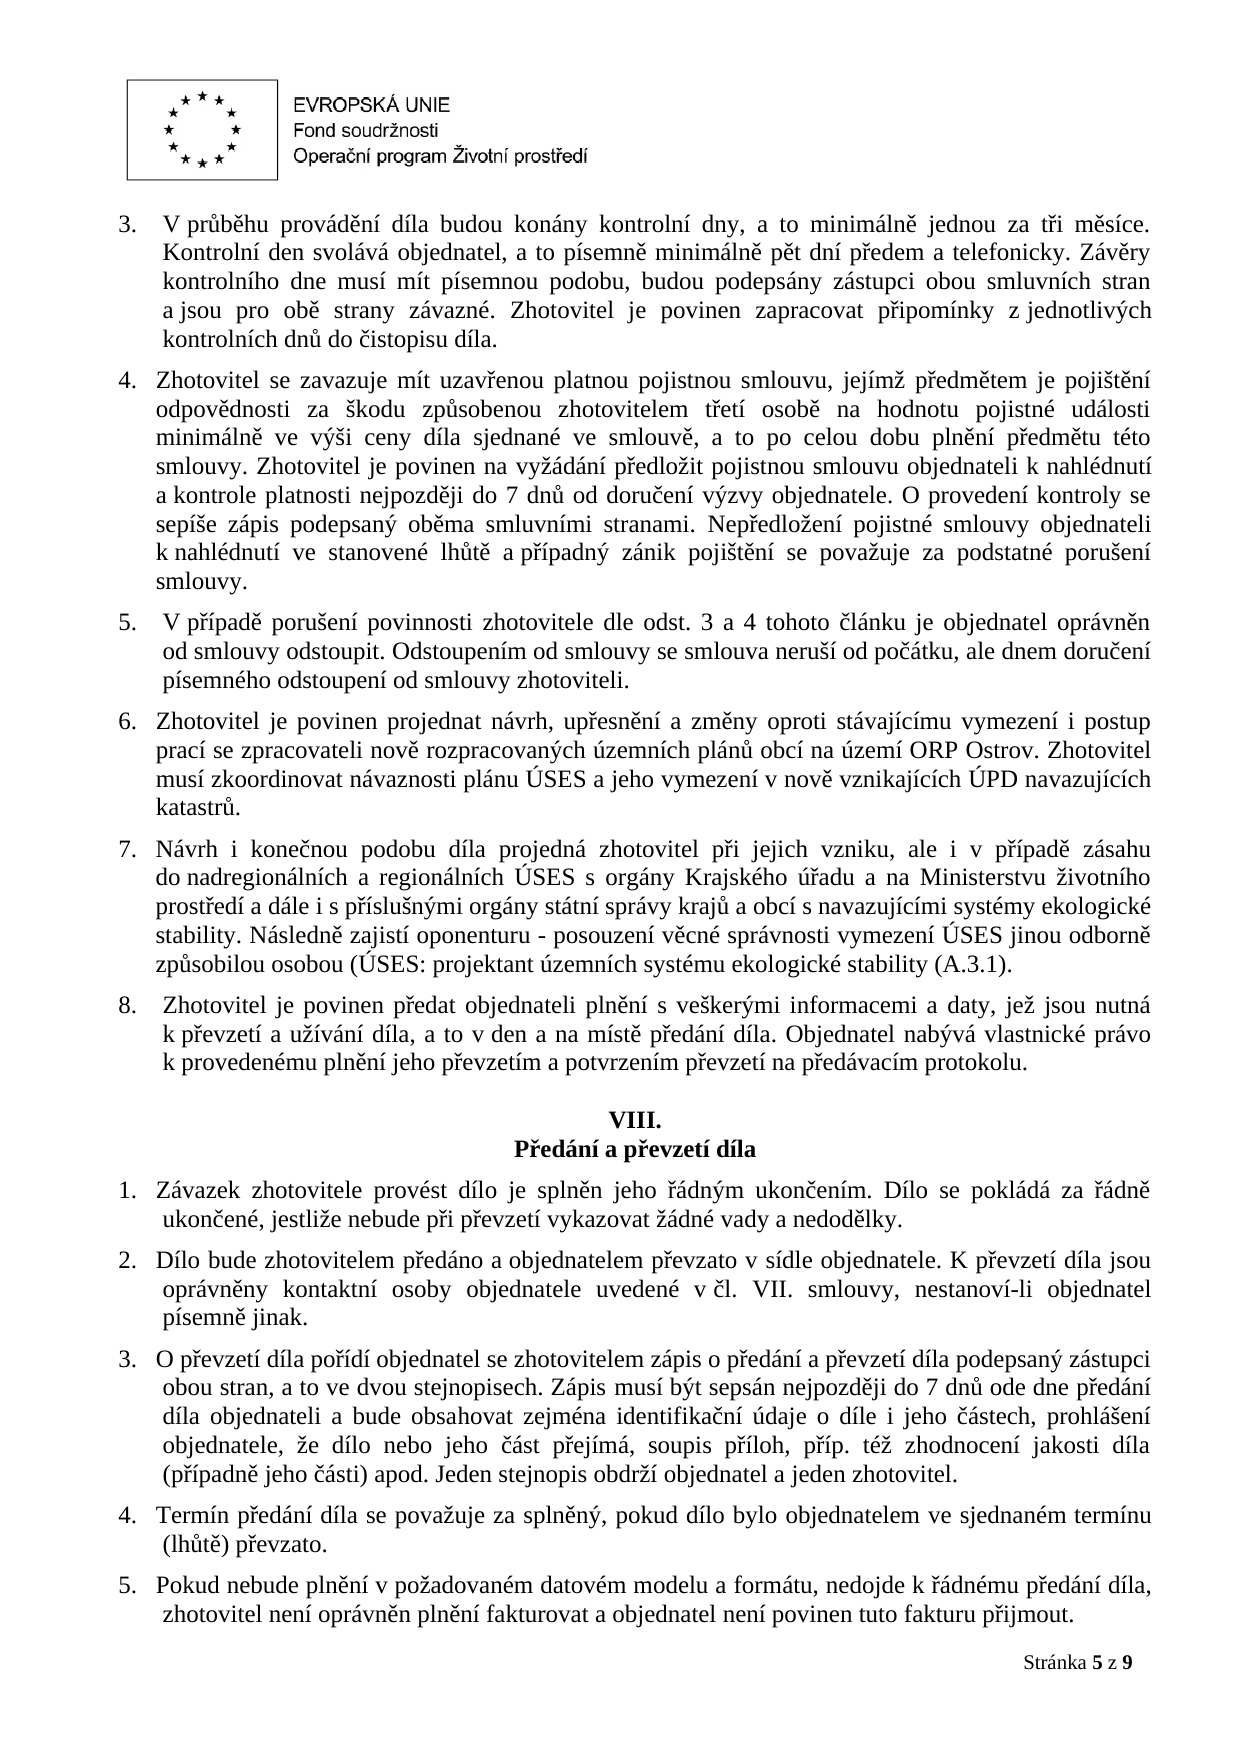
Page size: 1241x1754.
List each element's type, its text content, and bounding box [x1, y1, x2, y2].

picture [118, 73, 595, 185]
text Předání a převzetí díla [118, 1134, 1152, 1162]
text VIII. [118, 1105, 1152, 1134]
list Dílo bude zhotovitelem předáno a objednatelem převzato v sídle objednatele. K převzetí díla jsou oprávněny kontaktní osoby objednatele uvedené v čl. VII. smlouvy, nestanoví-li objednatel písemně jinak. [118, 1245, 1152, 1331]
list Závazek zhotovitele provést dílo je splněn jeho řádným ukončením. Dílo se pokládá za řádně ukončené, jestliže nebude při převzetí vykazovat žádné vady a nedodělky. [118, 1175, 1152, 1232]
list Zhotovitel se zavazuje mít uzavřenou platnou pojistnou smlouvu, jejímž předmětem je pojištění odpovědnosti za škodu způsobenou zhotovitelem třetí osobě na hodnotu pojistné události minimálně ve výši ceny díla sjednané ve smlouvě, a to po celou dobu plnění předmětu této smlouvy. Zhotovitel je povinen na vyžádání předložit pojistnou smlouvu objednateli k nahlédnutí a kontrole platnosti nejpozději do 7 dnů od doručení výzvy objednatele. O provedení kontroly se sepíše zápis podepsaný oběma smluvními stranami. Nepředložení pojistné smlouvy objednateli k nahlédnutí ve stanovené lhůtě a případný zánik pojištění se považuje za podstatné porušení smlouvy. [118, 365, 1152, 595]
list Návrh i konečnou podobu díla projedná zhotovitel při jejich vzniku, ale i v případě zásahu do nadregionálních a regionálních ÚSES s orgány Krajského úřadu a na Ministerstvu životního prostředí a dále i s příslušnými orgány státní správy krajů a obcí s navazujícími systémy ekologické stability. Následně zajistí oponenturu - posouzení věcné správnosti vymezení ÚSES jinou odborně způsobilou osobou (ÚSES: projektant územních systému ekologické stability (A.3.1). [118, 834, 1152, 977]
list Termín předání díla se považuje za splněný, pokud dílo bylo objednatelem ve sjednaném termínu (lhůtě) převzato. [118, 1500, 1152, 1557]
list O převzetí díla pořídí objednatel se zhotovitelem zápis o předání a převzetí díla podepsaný zástupci obou stran, a to ve dvou stejnopisech. Zápis musí být sepsán nejpozději do 7 dnů ode dne předání díla objednateli a bude obsahovat zejména identifikační údaje o díle i jeho částech, prohlášení objednatele, že dílo nebo jeho část přejímá, soupis příloh, příp. též zhodnocení jakosti díla (případně jeho části) apod. Jeden stejnopis obdrží objednatel a jeden zhotovitel. [118, 1344, 1152, 1487]
list V případě porušení povinnosti zhotovitele dle odst. 3 a 4 tohoto článku je objednatel oprávněn od smlouvy odstoupit. Odstoupením od smlouvy se smlouva neruší od počátku, ale dnem doručení písemného odstoupení od smlouvy zhotoviteli. [118, 607, 1152, 694]
list Zhotovitel je povinen projednat návrh, upřesnění a změny oproti stávajícímu vymezení i postup prací se zpracovateli nově rozpracovaných územních plánů obcí na území ORP Ostrov. Zhotovitel musí zkoordinovat návaznosti plánu ÚSES a jeho vymezení v nově vznikajících ÚPD navazujících katastrů. [118, 706, 1152, 821]
list Zhotovitel je povinen předat objednateli plnění s veškerými informacemi a daty, jež jsou nutná k převzetí a užívání díla, a to v den a na místě předání díla. Objednatel nabývá vlastnické právo k provedenému plnění jeho převzetím a potvrzením převzetí na předávacím protokolu. [118, 990, 1152, 1076]
list Pokud nebude plnění v požadovaném datovém modelu a formátu, nedojde k řádnému předání díla, zhotovitel není oprávněn plnění fakturovat a objednatel není povinen tuto fakturu přijmout. [118, 1570, 1152, 1627]
list V průběhu provádění díla budou konány kontrolní dny, a to minimálně jednou za tři měsíce. Kontrolní den svolává objednatel, a to písemně minimálně pět dní předem a telefonicky. Závěry kontrolního dne musí mít písemnou podobu, budou podepsány zástupci obou smluvních stran a jsou pro obě strany závazné. Zhotovitel je povinen zapracovat připomínky z jednotlivých kontrolních dnů do čistopisu díla. [118, 209, 1152, 352]
